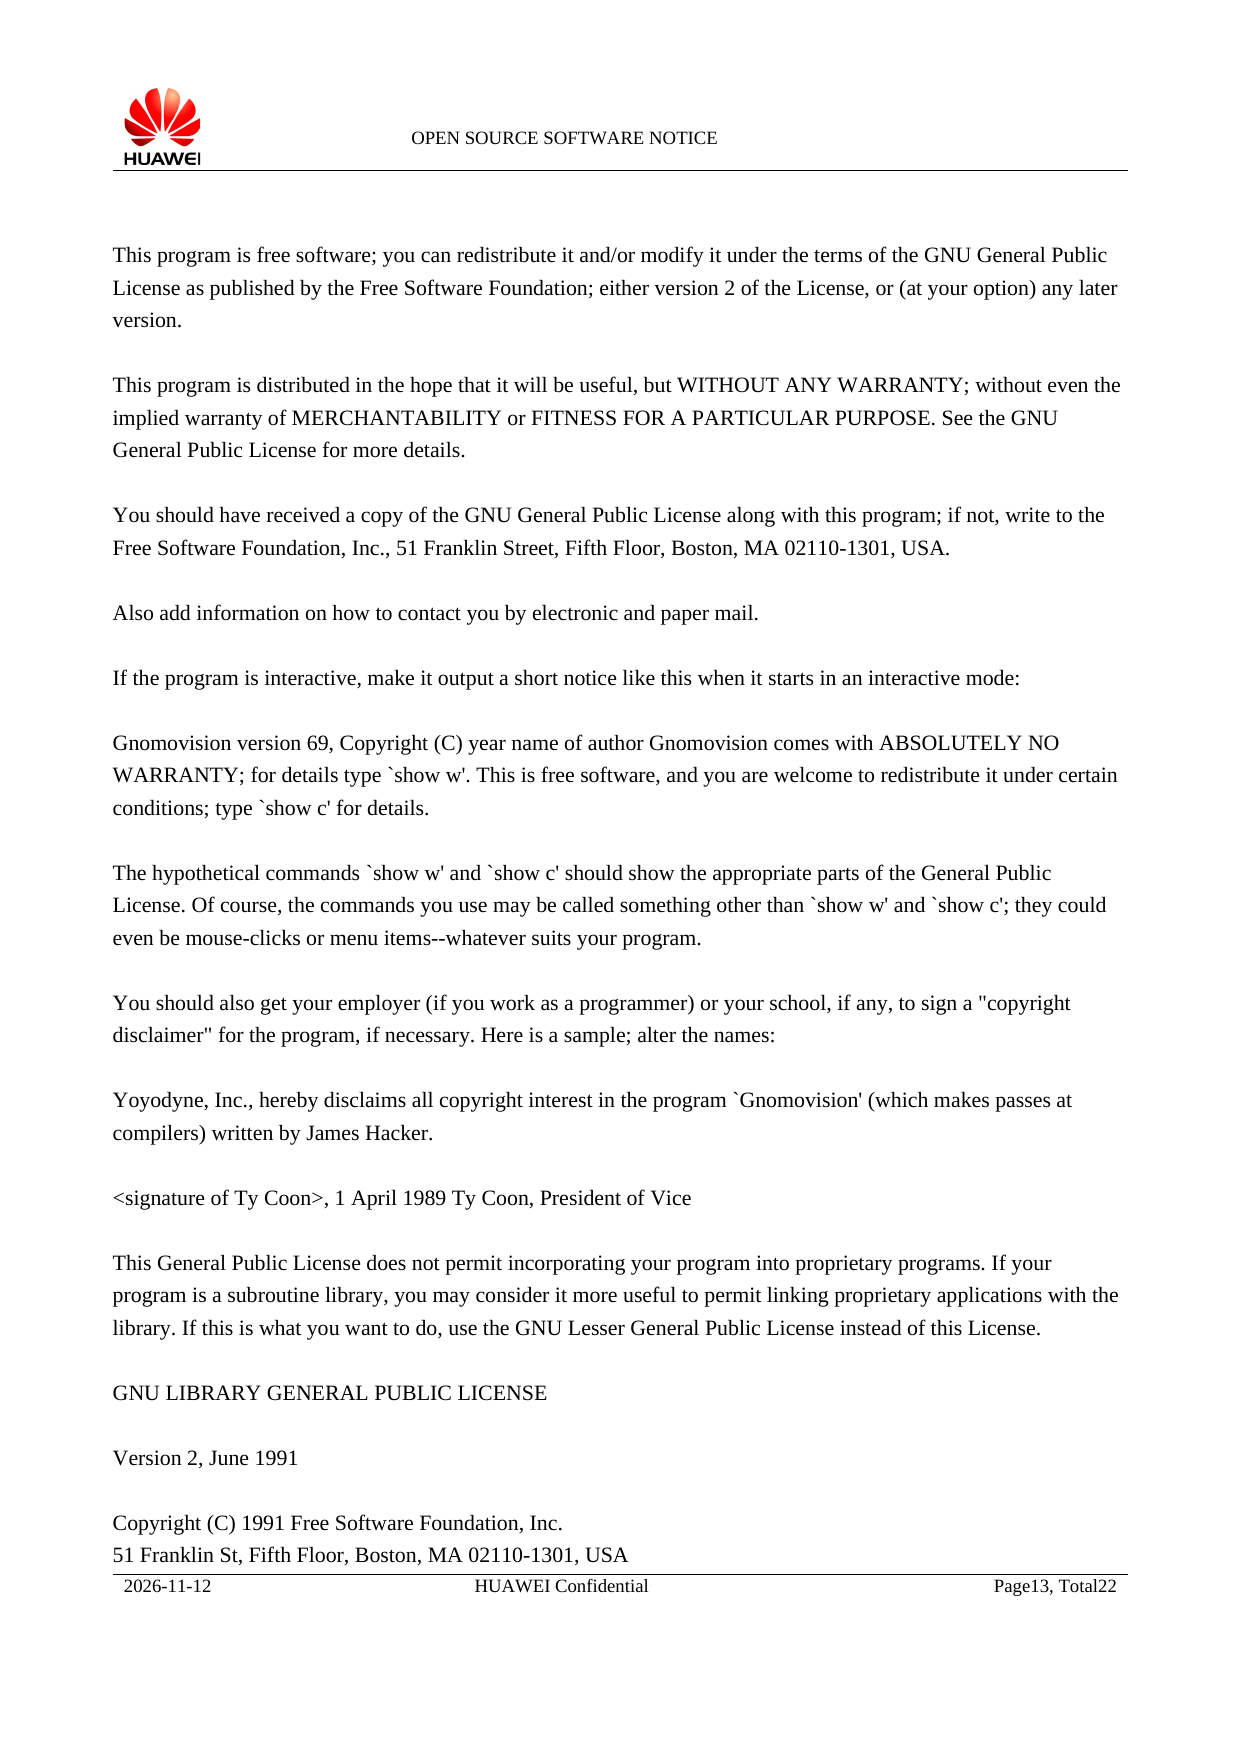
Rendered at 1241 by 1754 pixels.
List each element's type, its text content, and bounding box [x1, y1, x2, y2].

picture [124, 88, 201, 165]
